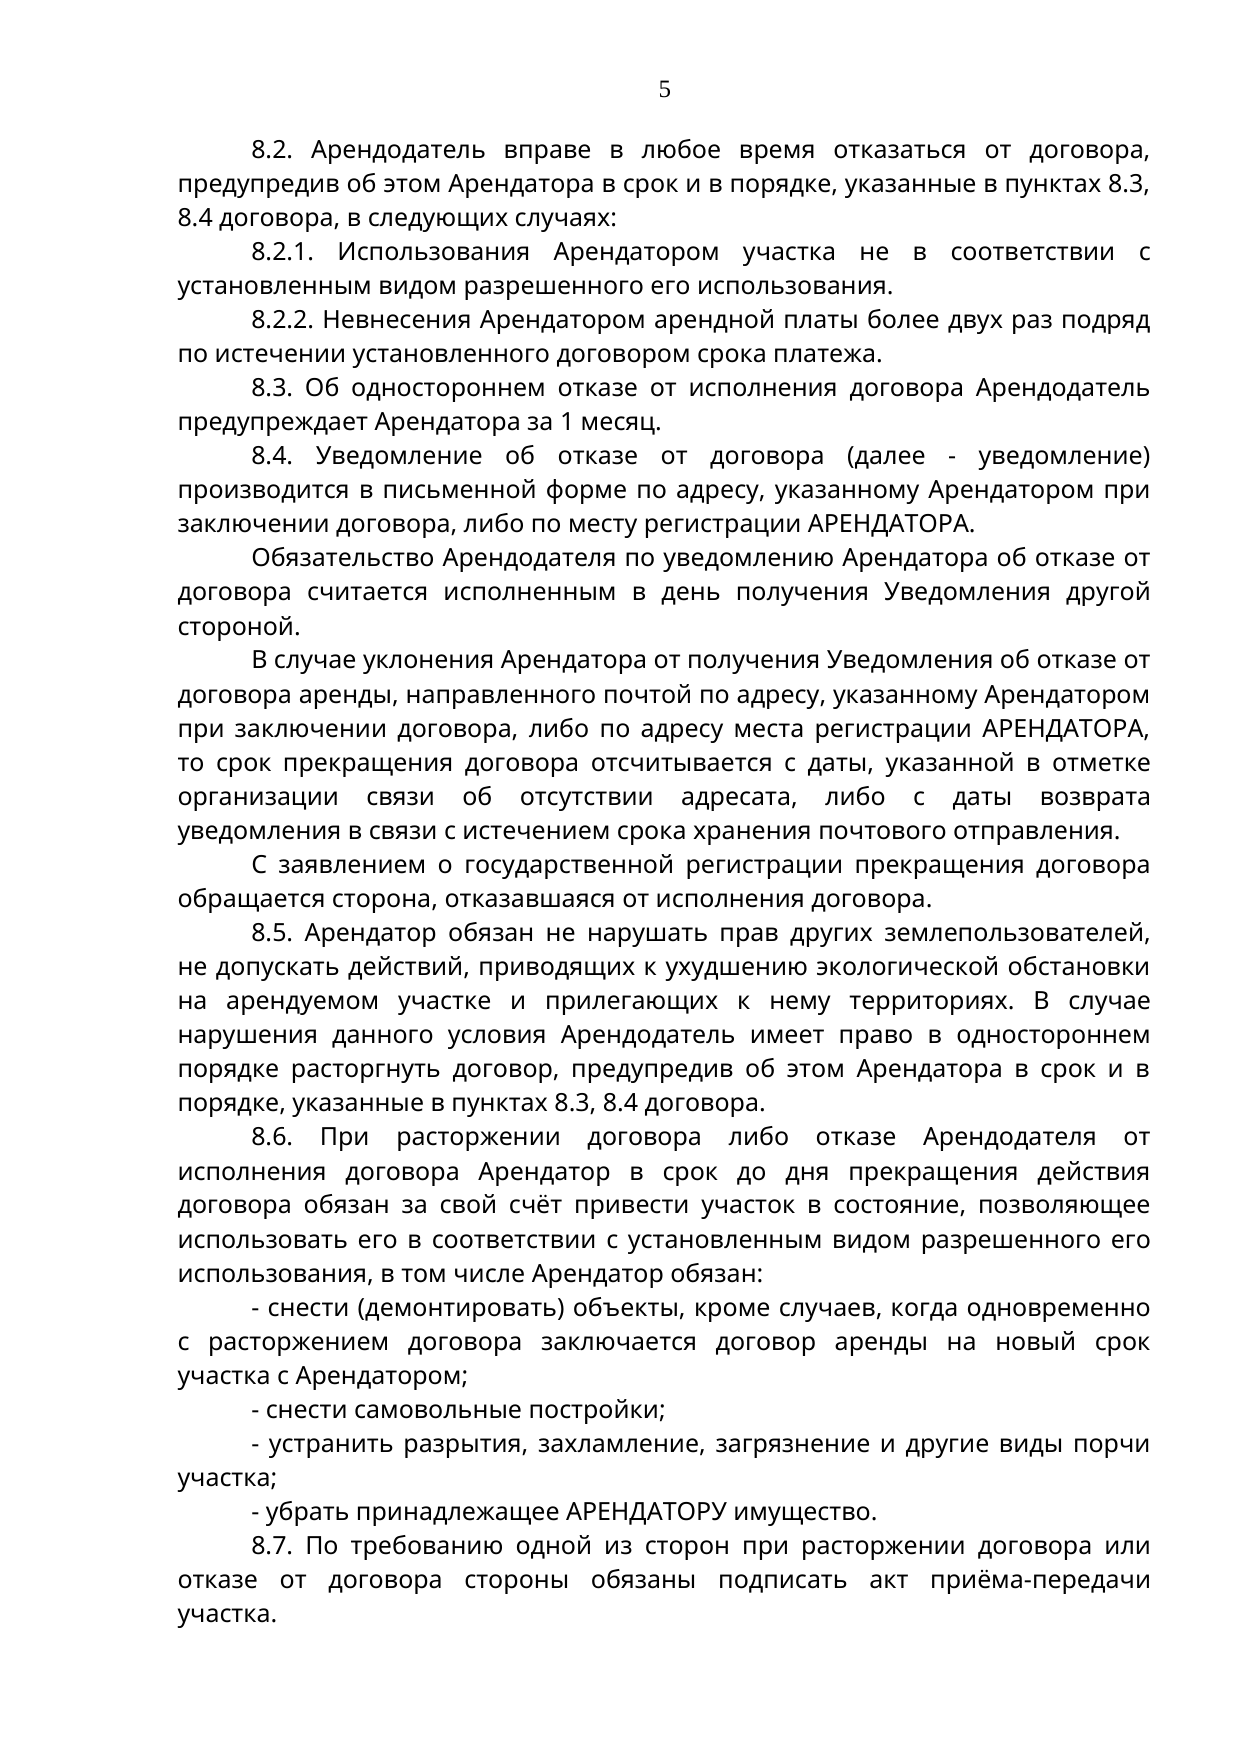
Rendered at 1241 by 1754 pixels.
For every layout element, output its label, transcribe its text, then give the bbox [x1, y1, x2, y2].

text - снести самовольные постройки; [177, 1392, 1152, 1426]
text 8.3. Об одностороннем отказе от исполнения договора Арендодатель предупреждает Арендатора за 1 месяц. [177, 370, 1152, 438]
text 8.2.1. Использования Арендатором участка не в соответствии с установленным видом разрешенного его использования. [177, 233, 1152, 302]
text 8.5. Арендатор обязан не нарушать прав других землепользователей, не допускать действий, приводящих к ухудшению экологической обстановки на арендуемом участке и прилегающих к нему территориях. В случае нарушения данного условия Арендодатель имеет право в одностороннем порядке расторгнуть договор, предупредив об этом Арендатора в срок и в порядке, указанные в пунктах 8.3, 8.4 договора. [177, 915, 1152, 1119]
text 8.6. При расторжении договора либо отказе Арендодателя от исполнения договора Арендатор в срок до дня прекращения действия договора обязан за свой счёт привести участок в состояние, позволяющее использовать его в соответствии с установленным видом разрешенного его использования, в том числе Арендатор обязан: [177, 1119, 1152, 1289]
text 8.2. Арендодатель вправе в любое время отказаться от договора, предупредив об этом Арендатора в срок и в порядке, указанные в пунктах 8.3, 8.4 договора, в следующих случаях: [177, 131, 1152, 233]
text 8.7. По требованию одной из сторон при расторжении договора или отказе от договора стороны обязаны подписать акт приёма-передачи участка. [177, 1528, 1152, 1630]
text Обязательство Арендодателя по уведомлению Арендатора об отказе от договора считается исполненным в день получения Уведомления другой стороной. [177, 540, 1152, 642]
text 8.2.2. Невнесения Арендатором арендной платы более двух раз подряд по истечении установленного договором срока платежа. [177, 302, 1152, 370]
text В случае уклонения Арендатора от получения Уведомления об отказе от договора аренды, направленного почтой по адресу, указанному Арендатором при заключении договора, либо по адресу места регистрации АРЕНДАТОРА, то срок прекращения договора отсчитывается с даты, указанной в отметке организации связи об отсутствии адресата, либо с даты возврата уведомления в связи с истечением срока хранения почтового отправления. [177, 642, 1152, 847]
text - убрать принадлежащее АРЕНДАТОРУ имущество. [177, 1494, 1152, 1528]
text 8.4. Уведомление об отказе от договора (далее - уведомление) производится в письменной форме по адресу, указанному Арендатором при заключении договора, либо по месту регистрации АРЕНДАТОРА. [177, 438, 1152, 540]
text С заявлением о государственной регистрации прекращения договора обращается сторона, отказавшаяся от исполнения договора. [177, 847, 1152, 915]
text - снести (демонтировать) объекты, кроме случаев, когда одновременно с расторжением договора заключается договор аренды на новый срок участка с Арендатором; [177, 1289, 1152, 1392]
text - устранить разрытия, захламление, загрязнение и другие виды порчи участка; [177, 1426, 1152, 1494]
